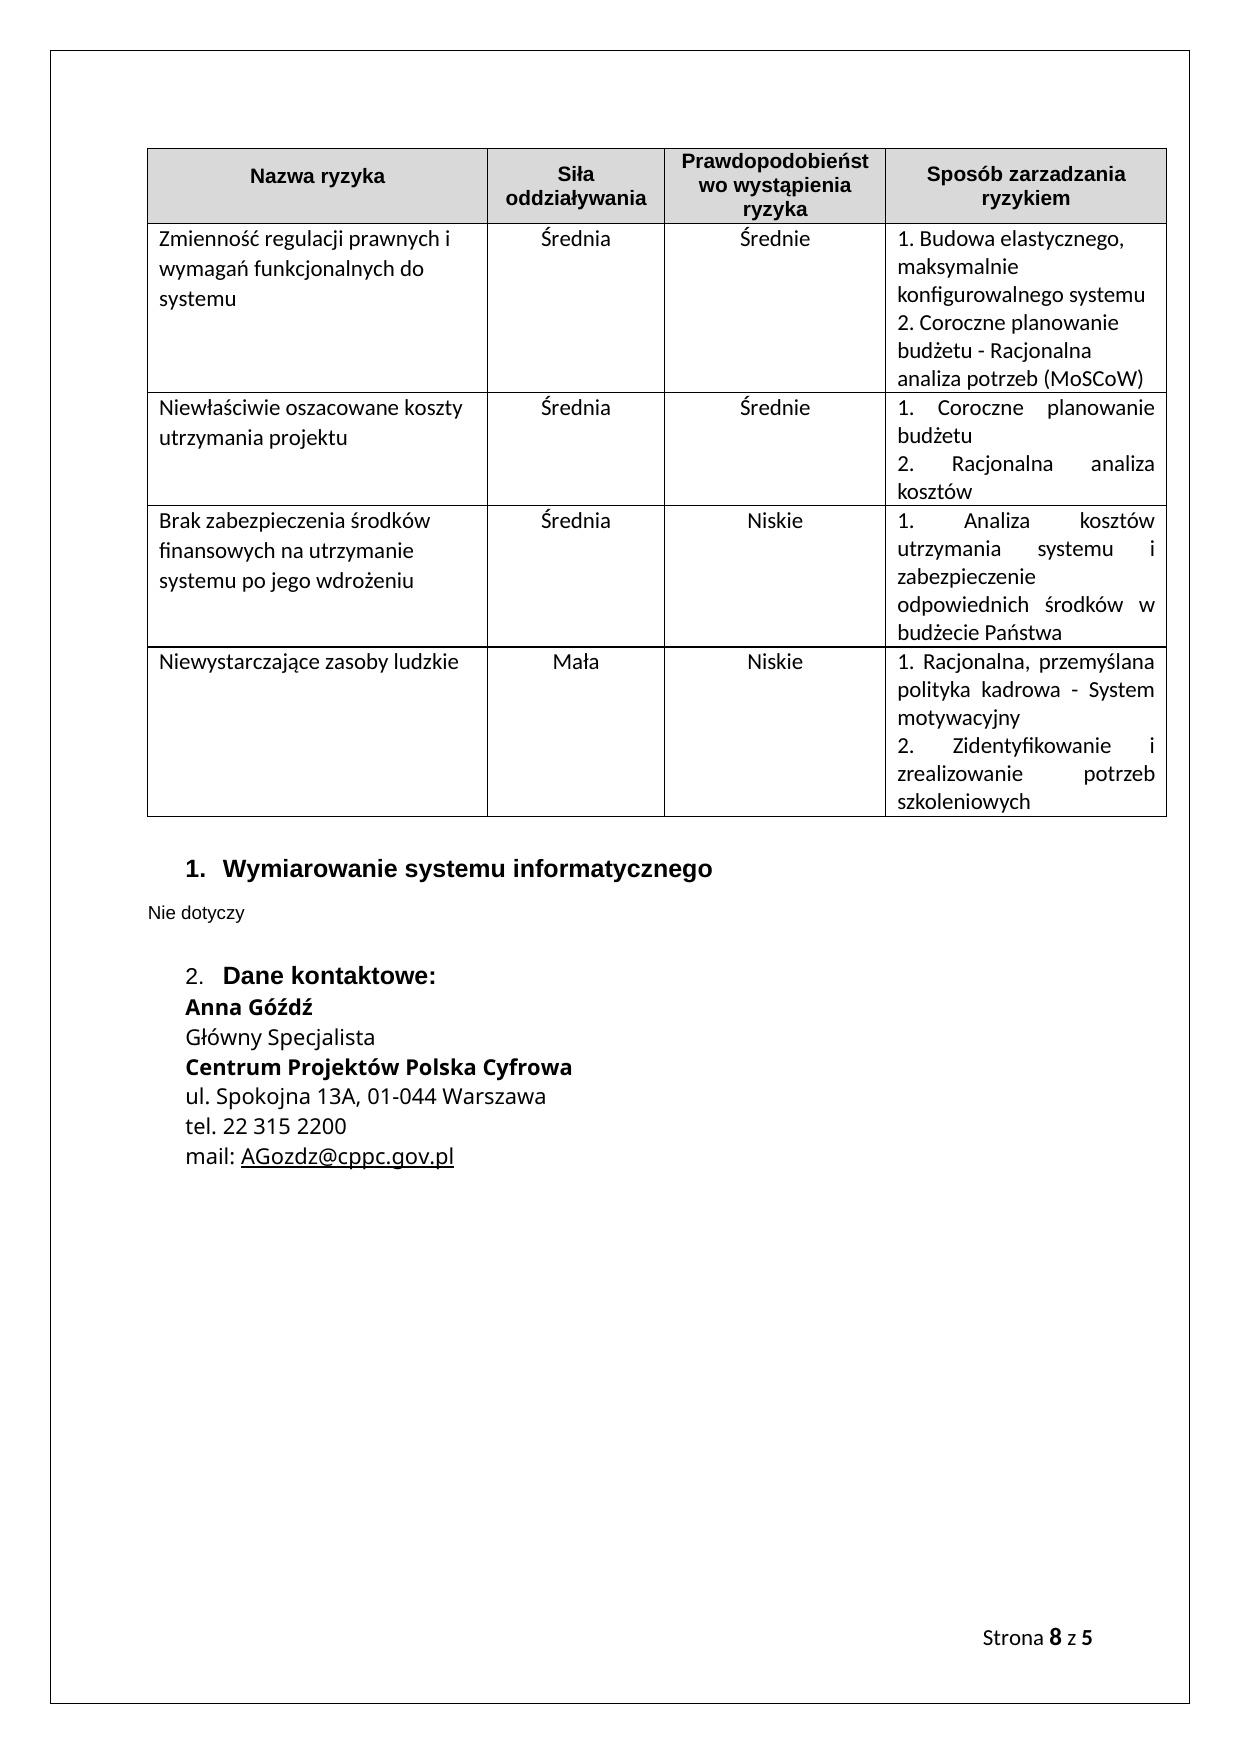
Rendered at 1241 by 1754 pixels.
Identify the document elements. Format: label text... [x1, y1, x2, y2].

table_header Sposób zarzadzania ryzykiem [886, 149, 1166, 223]
table_header Siła oddziaływania [488, 149, 664, 223]
text Nie dotyczy [148, 902, 1093, 923]
table_cell Średnia [488, 224, 664, 392]
table_cell Niewłaściwie oszacowane koszty utrzymania projektu [148, 393, 487, 505]
table_cell Średnia [488, 506, 664, 646]
table_cell Brak zabezpieczenia środków finansowych na utrzymanie systemu po jego wdrożeniu [148, 506, 487, 646]
table_cell Zmienność regulacji prawnych i wymagań funkcjonalnych do systemu [148, 224, 487, 392]
table_cell Niewystarczające zasoby ludzkie [148, 648, 487, 816]
table_header Nazwa ryzyka [148, 149, 487, 223]
table_cell 1. Analiza kosztów utrzymania systemu i zabezpieczenie odpowiednich środków w budżecie Państwa [886, 506, 1166, 646]
table_cell Średnia [488, 393, 664, 505]
table_header Prawdopodobieństwo wystąpienia ryzyka [665, 149, 885, 223]
table_cell 1. Budowa elastycznego, maksymalnie konfigurowalnego systemu 2. Coroczne planowanie budżetu - Racjonalna analiza potrzeb (MoSCoW) [886, 224, 1166, 392]
table_cell 1. Racjonalna, przemyślana polityka kadrowa - System motywacyjny 2. Zidentyfikowanie i zrealizowanie potrzeb szkoleniowych [886, 648, 1166, 816]
text Anna Góźdź Główny Specjalista Centrum Projektów Polska Cyfrowa ul. Spokojna 13A, 01-044 Warszawa tel. 22 315 2200 mail: AGozdz@cppc.gov.pl [185, 992, 1093, 1171]
list Dane kontaktowe: [185, 961, 1093, 989]
table_cell Niskie [665, 648, 885, 816]
table_cell Niskie [665, 506, 885, 646]
table_cell Mała [488, 648, 664, 816]
table_cell Średnie [665, 224, 885, 392]
table_cell Średnie [665, 393, 885, 505]
list Wymiarowanie systemu informatycznego [185, 854, 1093, 883]
table_cell 1. Coroczne planowanie budżetu 2. Racjonalna analiza kosztów [886, 393, 1166, 505]
